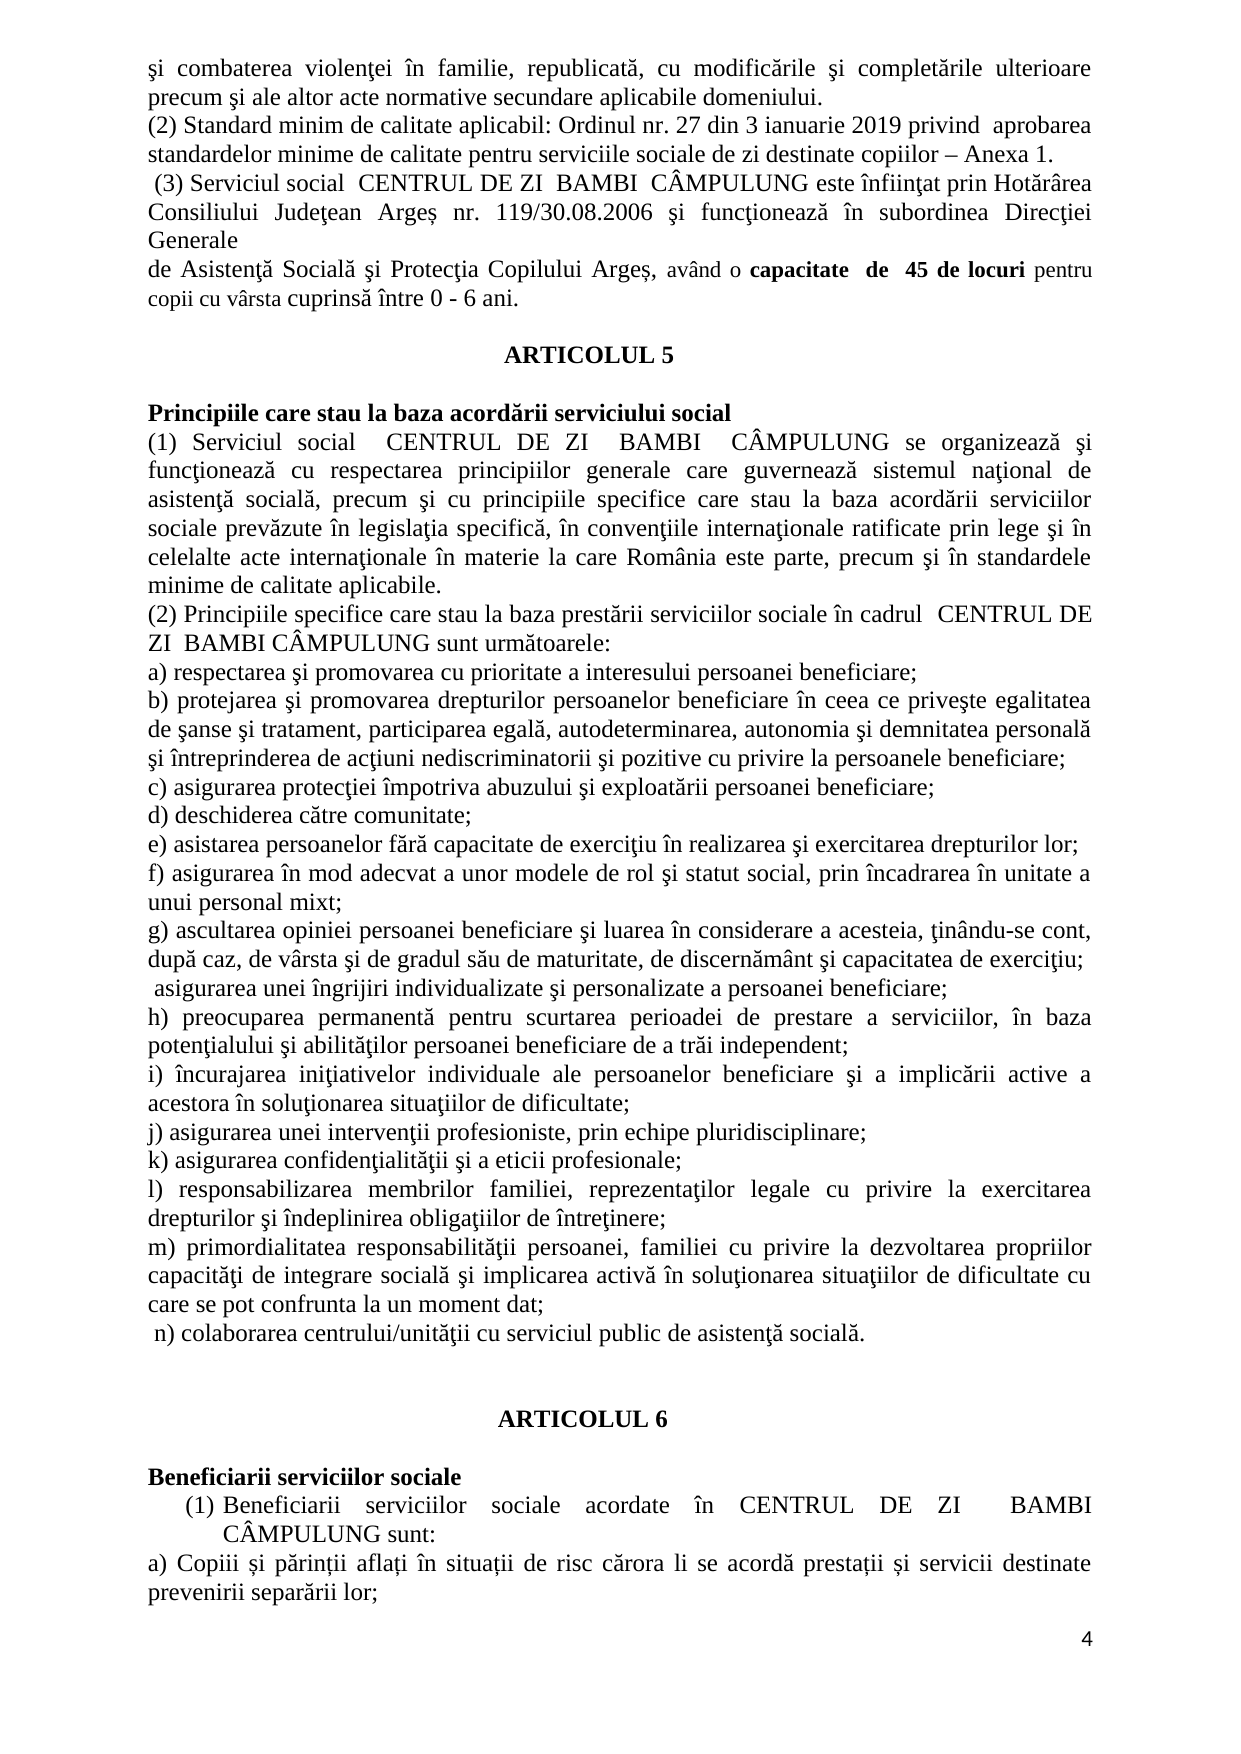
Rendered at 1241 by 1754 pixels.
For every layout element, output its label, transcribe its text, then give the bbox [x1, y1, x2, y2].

text ARTICOLUL 5 [148, 341, 1092, 369]
text de Asistenţă Socială şi Protecţia Copilului Argeș, având o capacitate de 45 de locuri pentru copii cu vârsta cuprinsă între 0 - 6 ani. [148, 254, 1092, 312]
text (2) Standard minim de calitate aplicabil: Ordinul nr. 27 din 3 ianuarie 2019 privind aprobarea standardelor minime de calitate pentru serviciile sociale de zi destinate copiilor – Anexa 1. [148, 111, 1092, 168]
text n) colaborarea centrului/unităţii cu serviciul public de asistenţă socială. [148, 1318, 1092, 1347]
text d) deschiderea către comunitate; [148, 801, 1092, 829]
text h) preocuparea permanentă pentru scurtarea perioadei de prestare a serviciilor, în baza potenţialului şi abilităţilor persoanei beneficiare de a trăi independent; [148, 1002, 1092, 1059]
text Principiile care stau la baza acordării serviciului social [148, 369, 1092, 427]
text e) asistarea persoanelor fără capacitate de exerciţiu în realizarea şi exercitarea drepturilor lor; [148, 829, 1092, 858]
text (2) Principiile specifice care stau la baza prestării serviciilor sociale în cadrul CENTRUL DE ZI BAMBI CÂMPULUNG sunt următoarele: [148, 599, 1092, 657]
text g) ascultarea opiniei persoanei beneficiare şi luarea în considerare a acesteia, ţinându-se cont, după caz, de vârsta şi de gradul său de maturitate, de discernământ şi capacitatea de exerciţiu; [148, 916, 1092, 973]
text a) Copiii și părinții aflați în situații de risc cărora li se acordă prestații și servicii destinate prevenirii separării lor; [148, 1548, 1092, 1606]
text j) asigurarea unei intervenţii profesioniste, prin echipe pluridisciplinare; [148, 1117, 1092, 1146]
list Beneficiarii serviciilor sociale acordate în CENTRUL DE ZI BAMBI CÂMPULUNG sunt: [185, 1491, 1092, 1548]
text c) asigurarea protecţiei împotriva abuzului şi exploatării persoanei beneficiare; [148, 772, 1092, 801]
text i) încurajarea iniţiativelor individuale ale persoanelor beneficiare şi a implicării active a acestora în soluţionarea situaţiilor de dificultate; [148, 1059, 1092, 1117]
text k) asigurarea confidenţialităţii şi a eticii profesionale; [148, 1146, 1092, 1174]
text l) responsabilizarea membrilor familiei, reprezentaţilor legale cu privire la exercitarea drepturilor şi îndeplinirea obligaţiilor de întreţinere; [148, 1174, 1092, 1232]
text Beneficiarii serviciilor sociale [148, 1462, 1092, 1491]
text b) protejarea şi promovarea drepturilor persoanelor beneficiare în ceea ce priveşte egalitatea de şanse şi tratament, participarea egală, autodeterminarea, autonomia şi demnitatea personală şi întreprinderea de acţiuni nediscriminatorii şi pozitive cu privire la persoanele beneficiare; [148, 686, 1092, 772]
text f) asigurarea în mod adecvat a unor modele de rol şi statut social, prin încadrarea în unitate a unui personal mixt; [148, 858, 1092, 916]
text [148, 53, 1092, 111]
text ARTICOLUL 6 [148, 1404, 1092, 1433]
text asigurarea unei îngrijiri individualizate şi personalizate a persoanei beneficiare; [148, 973, 1092, 1002]
text m) primordialitatea responsabilităţii persoanei, familiei cu privire la dezvoltarea propriilor capacităţi de integrare socială şi implicarea activă în soluţionarea situaţiilor de dificultate cu care se pot confrunta la un moment dat; [148, 1232, 1092, 1318]
text a) respectarea şi promovarea cu prioritate a interesului persoanei beneficiare; [148, 657, 1092, 686]
text (1) Serviciul social CENTRUL DE ZI BAMBI CÂMPULUNG se organizează şi funcţionează cu respectarea principiilor generale care guvernează sistemul naţional de asistenţă socială, precum şi cu principiile specifice care stau la baza acordării serviciilor sociale prevăzute în legislaţia specifică, în convenţiile internaţionale ratificate prin lege şi în celelalte acte internaţionale în materie la care România este parte, precum şi în standardele minime de calitate aplicabile. [148, 427, 1092, 599]
text (3) Serviciul social CENTRUL DE ZI BAMBI CÂMPULUNG este înfiinţat prin Hotărârea Consiliului Judeţean Argeș nr. 119/30.08.2006 şi funcţionează în subordinea Direcţiei Generale [148, 168, 1092, 254]
